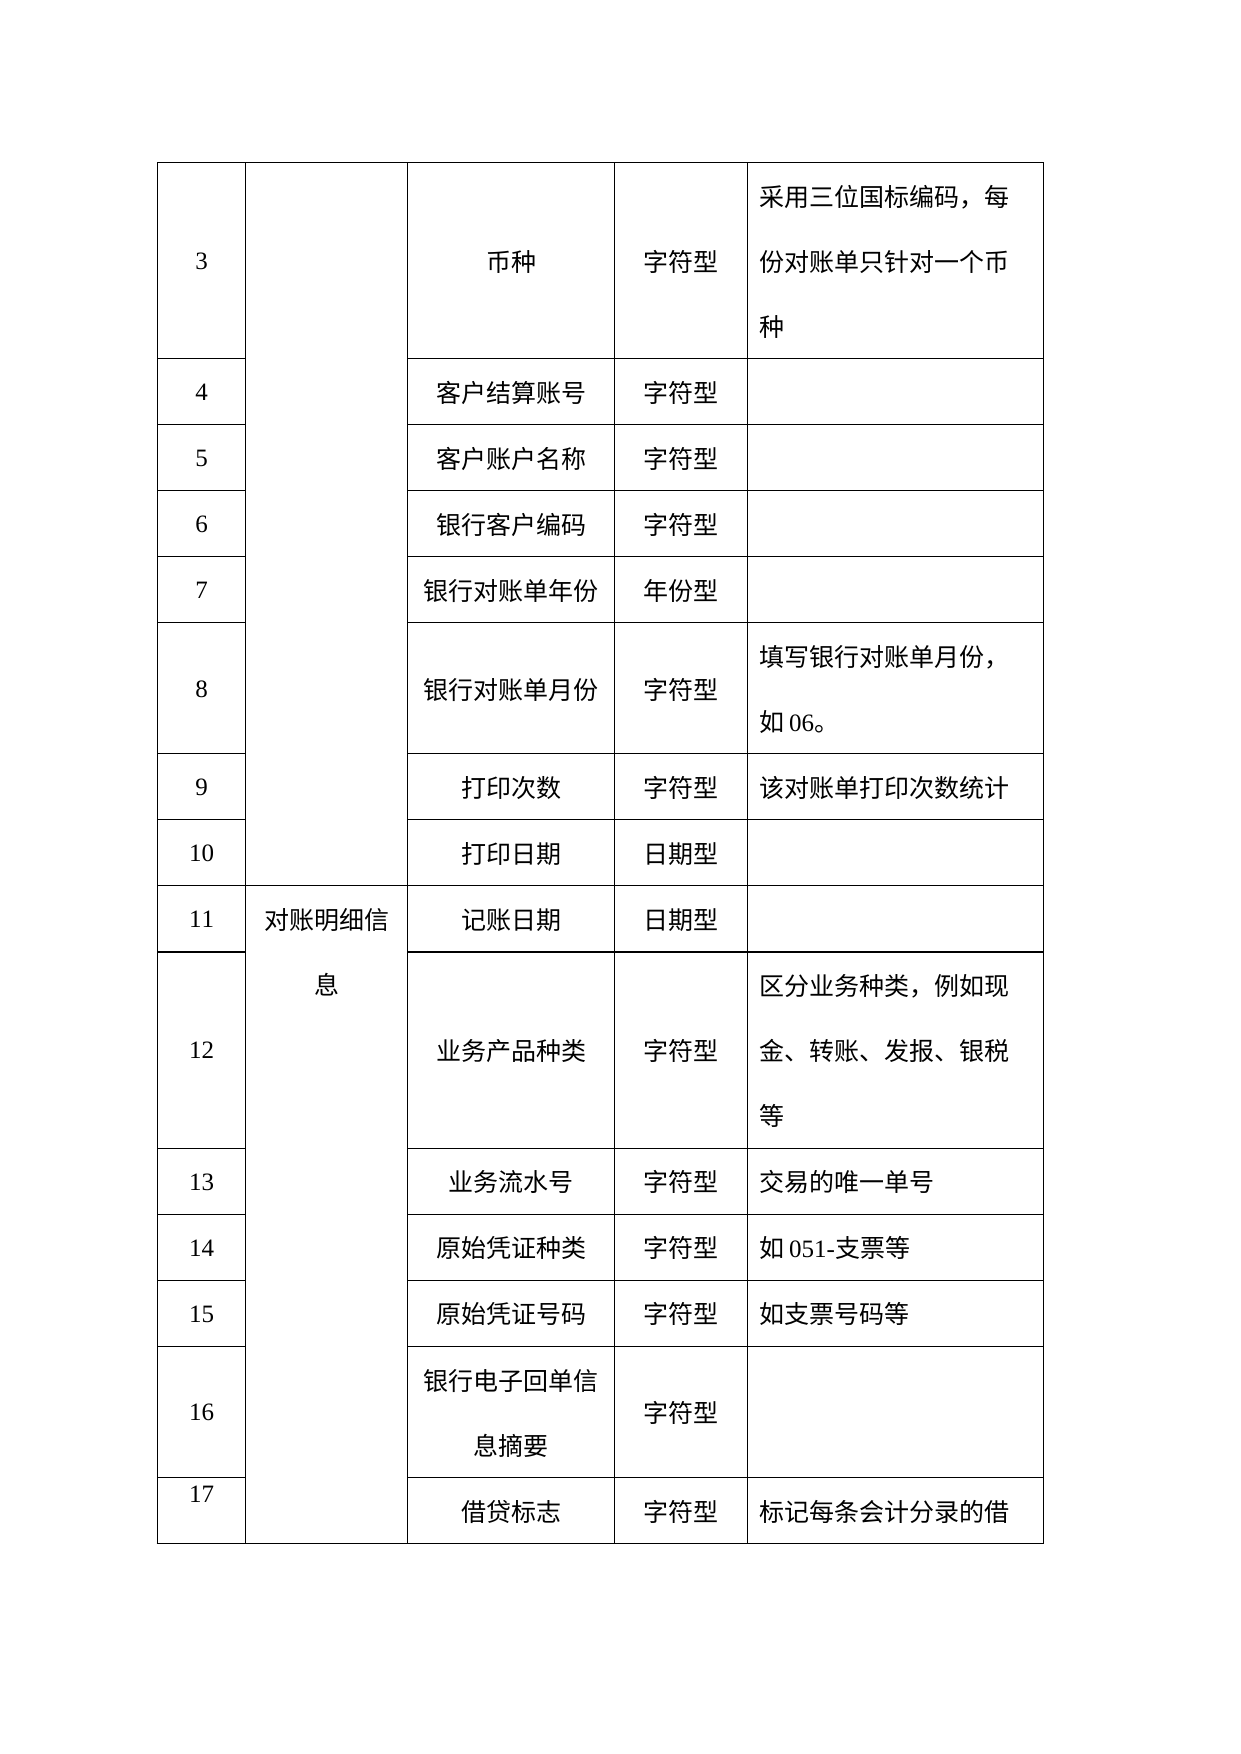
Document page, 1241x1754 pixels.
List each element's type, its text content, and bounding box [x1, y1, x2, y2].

table_cell 字符型 [615, 1215, 747, 1279]
table_cell 字符型 [615, 1149, 747, 1213]
table_cell 银行对账单年份 [408, 557, 614, 622]
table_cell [748, 1478, 1043, 1543]
table_cell 10 [158, 820, 245, 885]
table_cell [748, 491, 1043, 556]
table_cell 如支票号码等 [748, 1281, 1043, 1346]
table_cell 银行电子回单信息摘要 [408, 1347, 614, 1477]
table_cell 银行对账单月份 [408, 623, 614, 753]
table_cell 客户结算账号 [408, 359, 614, 424]
table_cell 币种 [408, 163, 614, 358]
table_cell 3 [158, 163, 245, 358]
table_cell [748, 557, 1043, 622]
table_cell [748, 359, 1043, 424]
table_cell 4 [158, 359, 245, 424]
table_cell 17 [158, 1478, 245, 1543]
table_cell 字符型 [615, 491, 747, 556]
table_cell [748, 820, 1043, 885]
table_cell 14 [158, 1215, 245, 1279]
table_cell 16 [158, 1347, 245, 1477]
table_cell 6 [158, 491, 245, 556]
table_cell 字符型 [615, 953, 747, 1147]
table_cell 13 [158, 1149, 245, 1213]
table_cell 字符型 [615, 623, 747, 753]
table_cell 5 [158, 425, 245, 490]
table_cell 字符型 [615, 1281, 747, 1346]
table_cell 11 [158, 886, 245, 951]
table_cell 记账日期 [408, 886, 614, 951]
table_cell 交易的唯一单号 [748, 1149, 1043, 1213]
table_cell 客户账户名称 [408, 425, 614, 490]
table_cell 借贷标志 [408, 1478, 614, 1543]
table_cell 业务流水号 [408, 1149, 614, 1213]
table_cell 打印日期 [408, 820, 614, 885]
table_cell 字符型 [615, 1478, 747, 1543]
table_cell 日期型 [615, 820, 747, 885]
table_cell [748, 886, 1043, 951]
table_cell 9 [158, 754, 245, 819]
table_cell 15 [158, 1281, 245, 1346]
table_cell 打印次数 [408, 754, 614, 819]
table_cell 采用三位国标编码，每份对账单只针对一个币种 [748, 163, 1043, 358]
table_cell 原始凭证种类 [408, 1215, 614, 1279]
table_cell 字符型 [615, 359, 747, 424]
table_cell 8 [158, 623, 245, 753]
table_cell 字符型 [615, 163, 747, 358]
table_cell 该对账单打印次数统计 [748, 754, 1043, 819]
table_cell 对账明细信息 [246, 886, 407, 1543]
table_cell 填写银行对账单月份，如06。 [748, 623, 1043, 753]
table_cell 业务产品种类 [408, 953, 614, 1147]
table_cell 年份型 [615, 557, 747, 622]
table_cell 12 [158, 953, 245, 1147]
table_cell 字符型 [615, 425, 747, 490]
table_cell 如051-支票等 [748, 1215, 1043, 1279]
table_cell 7 [158, 557, 245, 622]
table_cell 日期型 [615, 886, 747, 951]
table_cell [748, 425, 1043, 490]
table_cell 字符型 [615, 1347, 747, 1477]
table_cell 区分业务种类，例如现金、转账、发报、银税等 [748, 953, 1043, 1147]
table_cell 银行客户编码 [408, 491, 614, 556]
table_cell [748, 1347, 1043, 1477]
table_cell 原始凭证号码 [408, 1281, 614, 1346]
table_cell 字符型 [615, 754, 747, 819]
